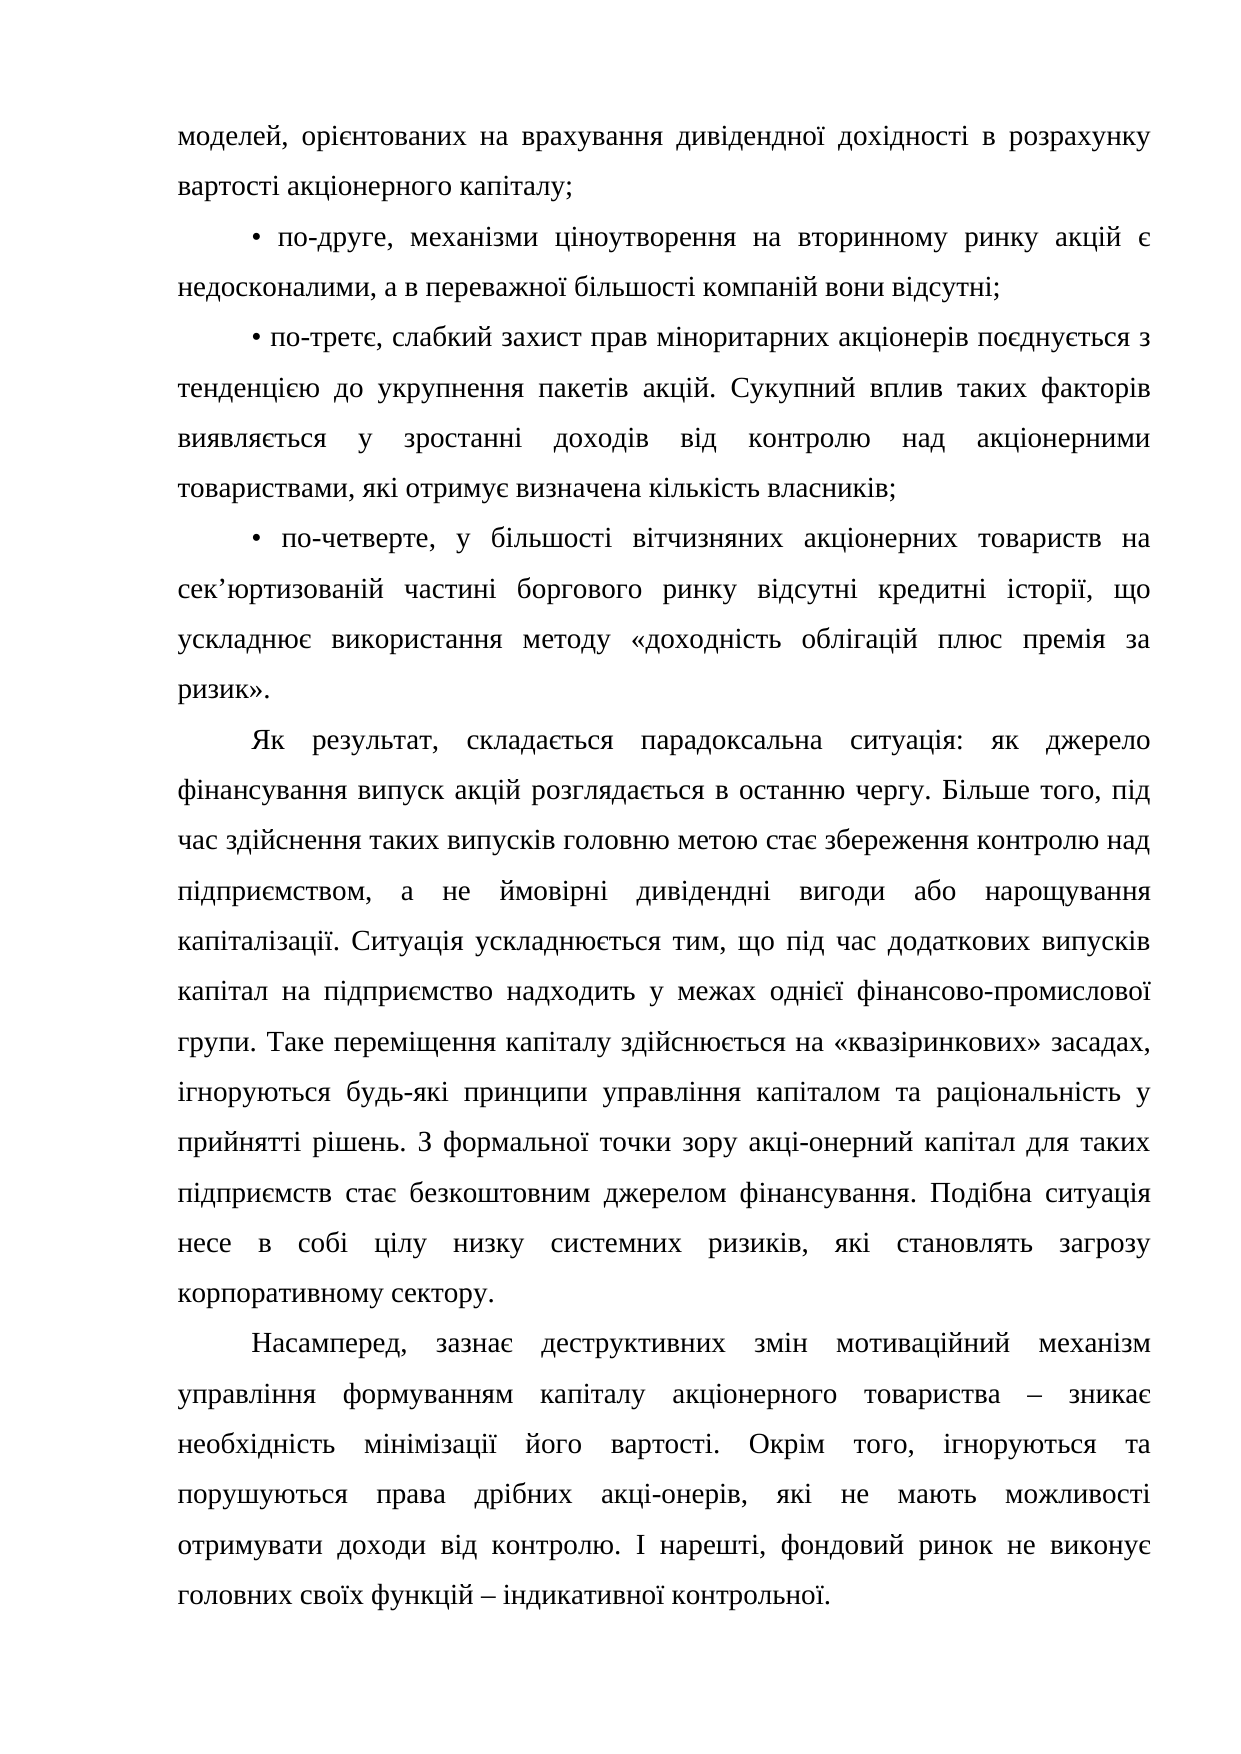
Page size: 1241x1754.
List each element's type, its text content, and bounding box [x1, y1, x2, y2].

text • по-четверте, у більшості вітчизняних акціонерних товариств на сек’юртизованій частині боргового ринку відсутні кредитні історії, що ускладнює використання методу «доходність облігацій плюс премія за ризик». [177, 521, 1152, 705]
text • по-третє, слабкий захист прав міноритарних акціонерів поєднується з тенденцією до укрупнення пакетів акцій. Сукупний вплив таких факторів виявляється у зростанні доходів від контролю над акціонерними товариствами, які отримує визначена кількість власників; [177, 319, 1152, 504]
text Як результат, складається парадоксальна ситуація: як джерело фінансування випуск акцій розглядається в останню чергу. Більше того, під час здійснення таких випусків головню метою стає збереження контролю над підприємством, а не ймовірні дивідендні вигоди або нарощування капіталізації. Ситуація ускладнюється тим, що під час додаткових випусків капітал на підприємство надходить у межах однієї фінансово-промислової групи. Таке переміщення капіталу здійснюється на «квазіринкових» засадах, ігноруються будь-які принципи управління капіталом та раціональність у прийнятті рішень. З формальної точки зору акці-онерний капітал для таких підприємств стає безкоштовним джерелом фінансування. Подібна ситуація несе в собі цілу низку системних ризиків, які становлять загрозу корпоративному сектору. [177, 722, 1152, 1309]
text Насамперед, зазнає деструктивних змін мотиваційний механізм управління формуванням капіталу акціонерного товариства – зникає необхідність мінімізації його вартості. Окрім того, ігноруються та порушуються права дрібних акці-онерів, які не мають можливості отримувати доходи від контролю. І нарешті, фондовий ринок не виконує головних своїх функцій – індикативної контрольної. [177, 1326, 1152, 1611]
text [177, 118, 1152, 202]
text • по-друге, механізми ціноутворення на вторинному ринку акцій є недосконалими, а в переважної більшості компаній вони відсутні; [177, 219, 1152, 303]
